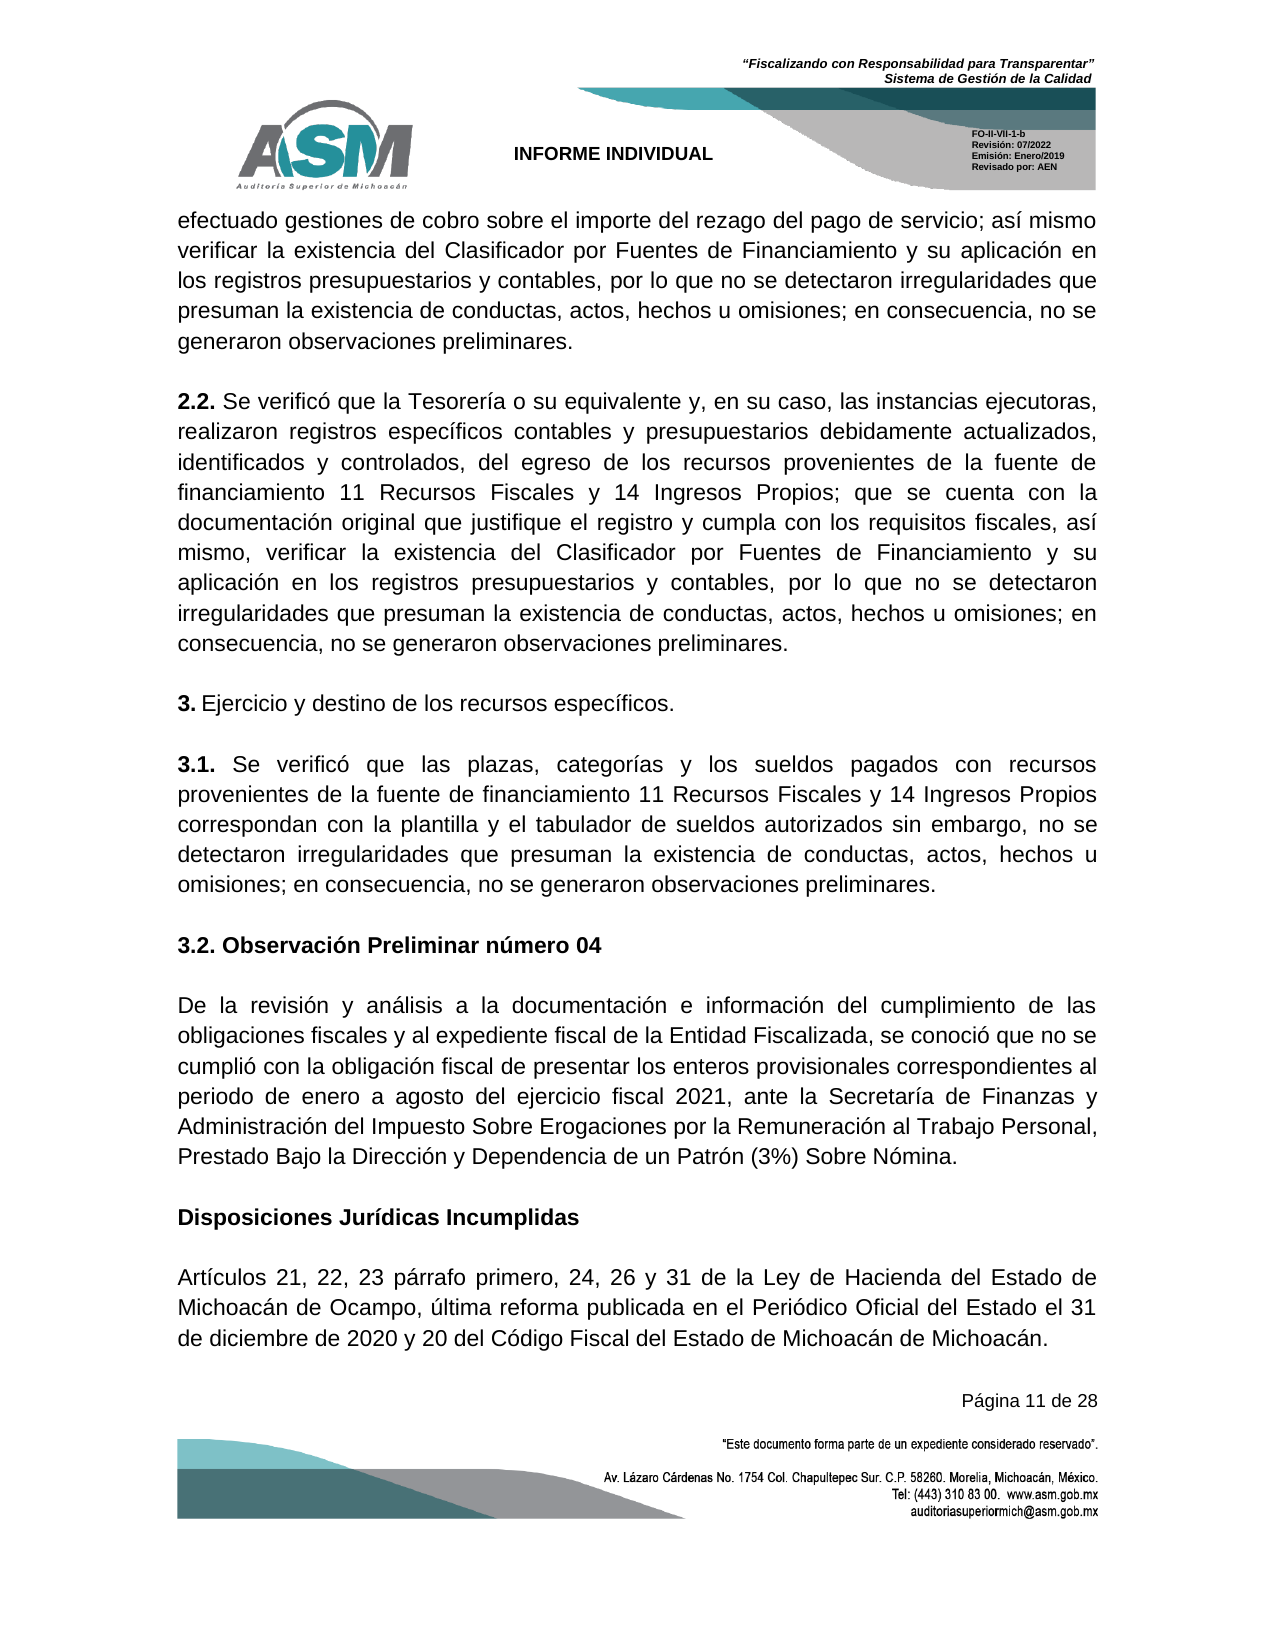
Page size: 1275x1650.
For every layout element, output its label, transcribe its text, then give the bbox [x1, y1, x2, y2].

picture [177, 1439, 1098, 1519]
text Disposiciones Jurídicas Incumplidas [177, 1204, 1098, 1230]
text 2.2. Se verificó que la Tesorería o su equivalente y, en su caso, las instancias ejecutoras, realizaron registros específicos contables y presupuestarios debidamente actualizados, identificados y controlados, del egreso de los recursos provenientes de la fuente de financiamiento 11 Recursos Fiscales y 14 Ingresos Propios; que se cuenta con la documentación original que justifique el registro y cumpla con los requisitos fiscales, así mismo, verificar la existencia del Clasificador por Fuentes de Financiamiento y su aplicación en los registros presupuestarios y contables, por lo que no se detectaron irregularidades que presuman la existencia de conductas, actos, hechos u omisiones; en consecuencia, no se generaron observaciones preliminares. [177, 388, 1098, 656]
text 3.2. Observación Preliminar número 04 [177, 932, 1098, 958]
text De la revisión y análisis a la documentación e información del cumplimiento de las obligaciones fiscales y al expediente fiscal de la Entidad Fiscalizada, se conoció que no se cumplió con la obligación fiscal de presentar los enteros provisionales correspondientes al periodo de enero a agosto del ejercicio fiscal 2021, ante la Secretaría de Finanzas y Administración del Impuesto Sobre Erogaciones por la Remuneración al Trabajo Personal, Prestado Bajo la Dirección y Dependencia de un Patrón (3%) Sobre Nómina. [177, 992, 1098, 1169]
text 3. Ejercicio y destino de los recursos específicos. [177, 690, 1098, 716]
text Artículos 21, 22, 23 párrafo primero, 24, 26 y 31 de la Ley de Hacienda del Estado de Michoacán de Ocampo, última reforma publicada en el Periódico Oficial del Estado el 31 de diciembre de 2020 y 20 del Código Fiscal del Estado de Michoacán de Michoacán. [177, 1264, 1098, 1351]
text 3.1. Se verificó que las plazas, categorías y los sueldos pagados con recursos provenientes de la fuente de financiamiento 11 Recursos Fiscales y 14 Ingresos Propios correspondan con la plantilla y el tabulador de sueldos autorizados sin embargo, no se detectaron irregularidades que presuman la existencia de conductas, actos, hechos u omisiones; en consecuencia, no se generaron observaciones preliminares. [177, 751, 1098, 898]
